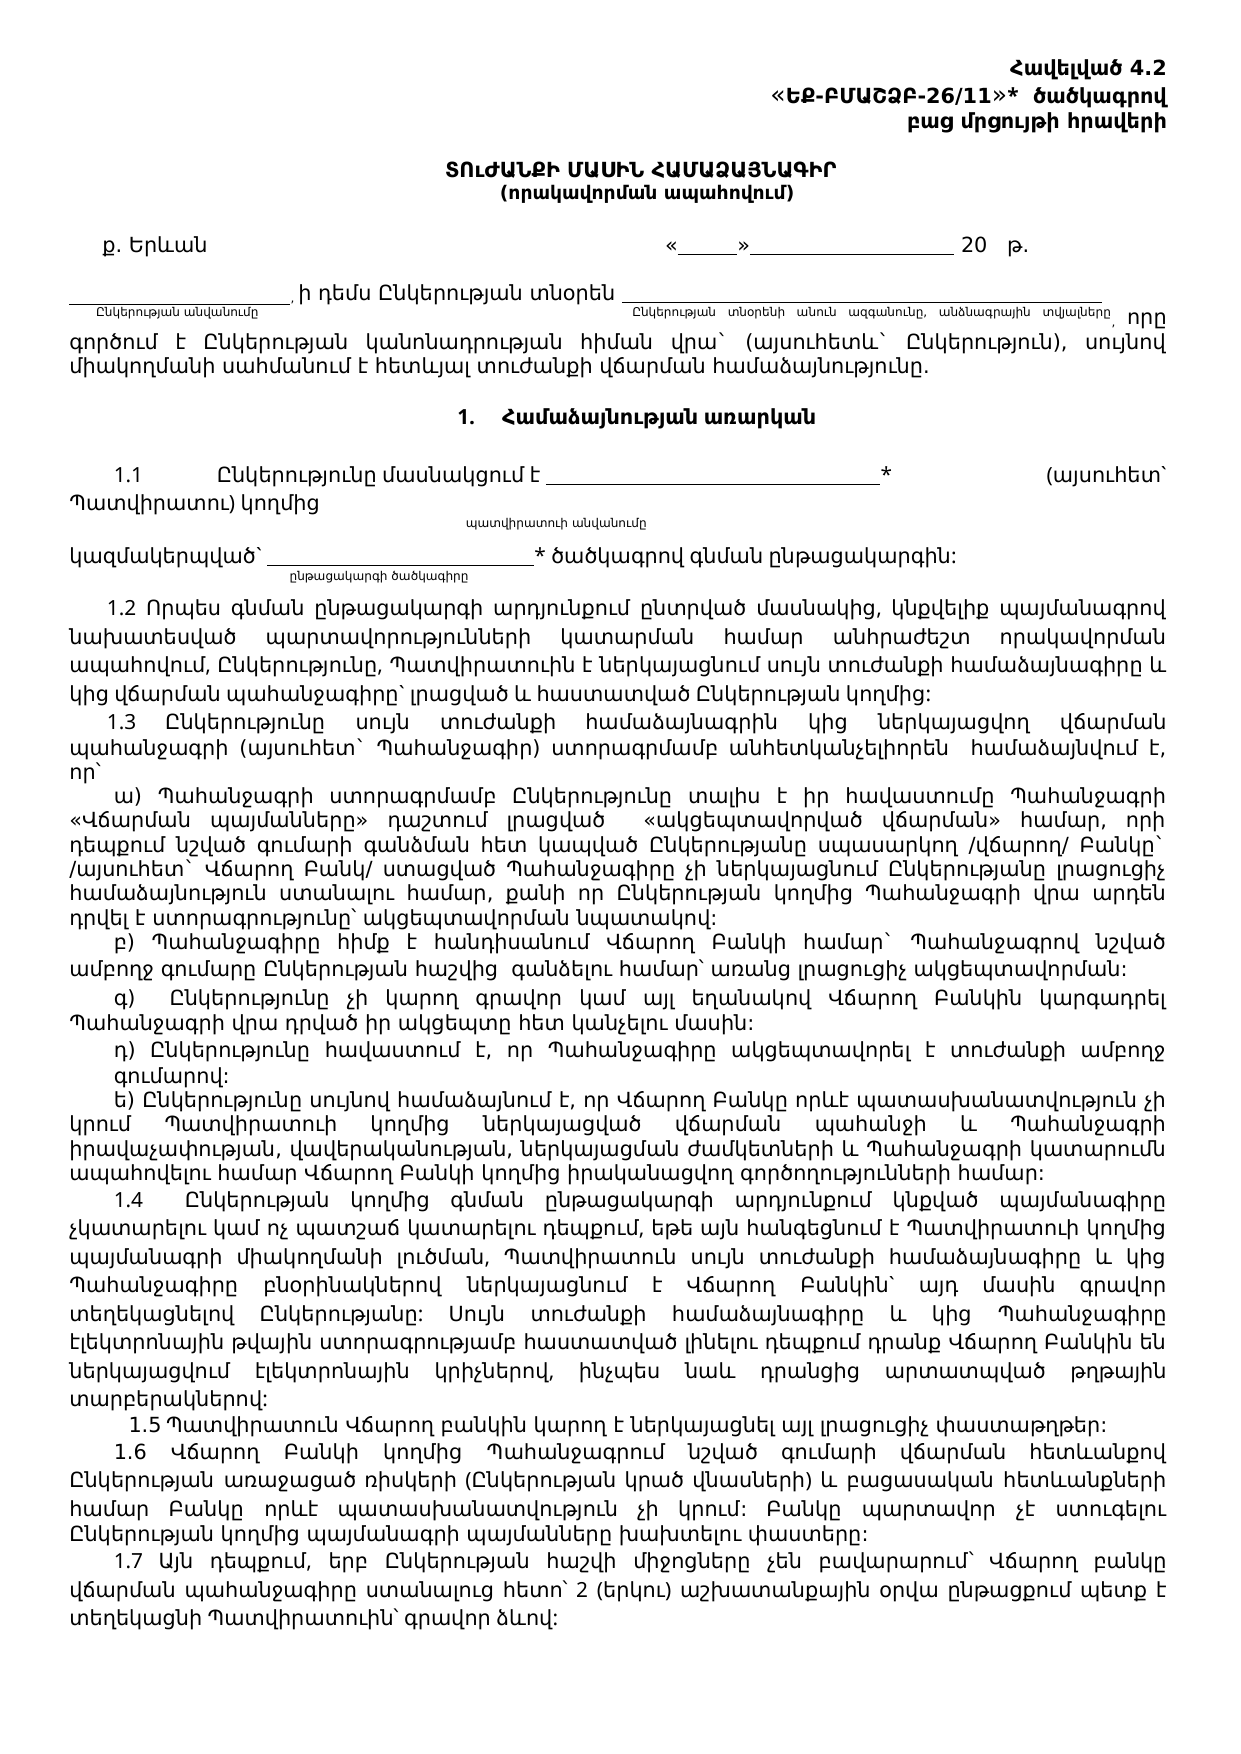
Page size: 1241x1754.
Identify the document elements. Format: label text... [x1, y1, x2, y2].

text 1.7 Այն դեպքում, երբ Ընկերության հաշվի միջոցները չեն բավարարում՝ Վճարող բանկը վճարման պահանջագիրը ստանալուց հետո՝ 2 (երկու) աշխատանքային օրվա ընթացքում պետք է տեղեկացնի Պատվիրատուին՝ գրավոր ձևով: [69, 1546, 1167, 1632]
list Համաձայնության առարկան [107, 402, 1167, 431]
text պատվիրատուի անվանումը [113, 517, 1167, 541]
text 1.6 Վճարող Բանկի կողմից Պահանջագրում նշված գումարի վճարման հետևանքով Ընկերության առաջացած ռիսկերի (Ընկերության կրած վնասների) և բացասական հետևանքների համար Բանկը որևէ պատասխանատվություն չի կրում: Բանկը պարտավոր չէ ստուգելու Ընկերության կողմից պայմանագրի պայմանները խախտելու փաստերը: [69, 1437, 1167, 1546]
text Հավելված 4.2 [69, 56, 1167, 80]
text կազմակերպված` * ծածկագրով գնման ընթացակարգին: [69, 541, 1167, 569]
text դ) Ընկերությունը հավաստում է, որ Պահանջագիրը ակցեպտավորել է տուժանքի ամբողջ գումարով: [113, 1035, 1167, 1088]
text ՏՈւԺԱՆՔԻ ՄԱՍԻՆ ՀԱՄԱՁԱՅՆԱԳԻՐ [69, 158, 1167, 182]
text ընթացակարգի ծածկագիրը [113, 569, 1167, 593]
text ա) Պահանջագրի ստորագրմամբ Ընկերությունը տալիս է իր հավաստումը Պահանջագրի «Վճարման պայմանները» դաշտում լրացված «ակցեպտավորված վճարման» համար, որի դեպքում նշված գումարի գանձման հետ կապված Ընկերությանը սպասարկող /վճարող/ Բանկը` /այսուհետ` Վճարող Բանկ/ ստացված Պահանջագիրը չի ներկայացնում Ընկերությանը լրացուցիչ համաձայնություն ստանալու համար, քանի որ Ընկերության կողմից Պահանջագրի վրա արդեն դրվել է ստորագրությունը՝ ակցեպտավորման նպատակով: [69, 784, 1167, 930]
text բաց մրցույթի հրավերի [69, 109, 1167, 133]
list Ընկերությունը մասնակցում է * (այսուհետ` Պատվիրատու) կողմից [69, 460, 1167, 517]
text , ի դեմս Ընկերության տնօրեն [69, 281, 1167, 305]
text ե) Ընկերությունը սույնով համաձայնում է, որ Վճարող Բանկը որևէ պատասխանատվություն չի կրում Պատվիրատուի կողմից ներկայացված վճարման պահանջի և Պահանջագրի իրավաչափության, վավերականության, ներկայացման ժամկետների և Պահանջագրի կատարումն ապահովելու համար Վճարող Բանկի կողմից իրականացվող գործողությունների համար: [69, 1088, 1167, 1185]
text բ) Պահանջագիրը հիմք է հանդիսանում Վճարող Բանկի համար` Պահանջագրով նշված ամբողջ գումարը Ընկերության հաշվից գանձելու համար՝ առանց լրացուցիչ ակցեպտավորման: [69, 930, 1167, 983]
list Պատվիրատուն Վճարող բանկին կարող է ներկայացնել այլ լրացուցիչ փաստաթղթեր: [128, 1413, 1167, 1437]
text ք. Երևան « » 20 թ. [69, 233, 1167, 257]
text 1.3 Ընկերությունը սույն տուժանքի համաձայնագրին կից ներկայացվող վճարման պահանջագրի (այսուհետ` Պահանջագիր) ստորագրմամբ անհետկանչելիորեն համաձայնվում է, որ՝ [69, 707, 1167, 784]
text Ընկերության անվանումը Ընկերության տնօրենի անուն ազգանունը, անձնագրային տվյալները, որը գործում է Ընկերության կանոնադրության հիման վրա` (այսուհետև` Ընկերություն), սույնով միակողմանի սահմանում է հետևյալ տուժանքի վճարման համաձայնությունը. [69, 305, 1167, 378]
text (որակավորման ապահովում) [69, 182, 1167, 204]
text գ) Ընկերությունը չի կարող գրավոր կամ այլ եղանակով Վճարող Բանկին կարգադրել Պահանջագրի վրա դրված իր ակցեպտը հետ կանչելու մասին: [69, 983, 1167, 1035]
text «ԵՔ-ԲՄԱՇՁԲ-26/11»* ծածկագրով [69, 80, 1167, 109]
text 1.2 Որպես գնման ընթացակարգի արդյունքում ընտրված մասնակից, կնքվելիք պայմանագրով նախատեսված պարտավորությունների կատարման համար անհրաժեշտ որակավորման ապահովում, Ընկերությունը, Պատվիրատուին է ներկայացնում սույն տուժանքի համաձայնագիրը և կից վճարման պահանջագիրը` լրացված և հաստատված Ընկերության կողմից: [69, 593, 1167, 707]
text 1.4 Ընկերության կողմից գնման ընթացակարգի արդյունքում կնքված պայմանագիրը չկատարելու կամ ոչ պատշաճ կատարելու դեպքում, եթե այն հանգեցնում է Պատվիրատուի կողմից պայմանագրի միակողմանի լուծման, Պատվիրատուն սույն տուժանքի համաձայնագիրը և կից Պահանջագիրը բնօրինակներով ներկայացնում է Վճարող Բանկին` այդ մասին գրավոր տեղեկացնելով Ընկերությանը: Սույն տուժանքի համաձայնագիրը և կից Պահանջագիրը էլեկտրոնային թվային ստորագրությամբ հաստատված լինելու դեպքում դրանք Վճարող Բանկին են ներկայացվում էլեկտրոնային կրիչներով, ինչպես նաև դրանցից արտատպված թղթային տարբերակներով: [69, 1185, 1167, 1413]
